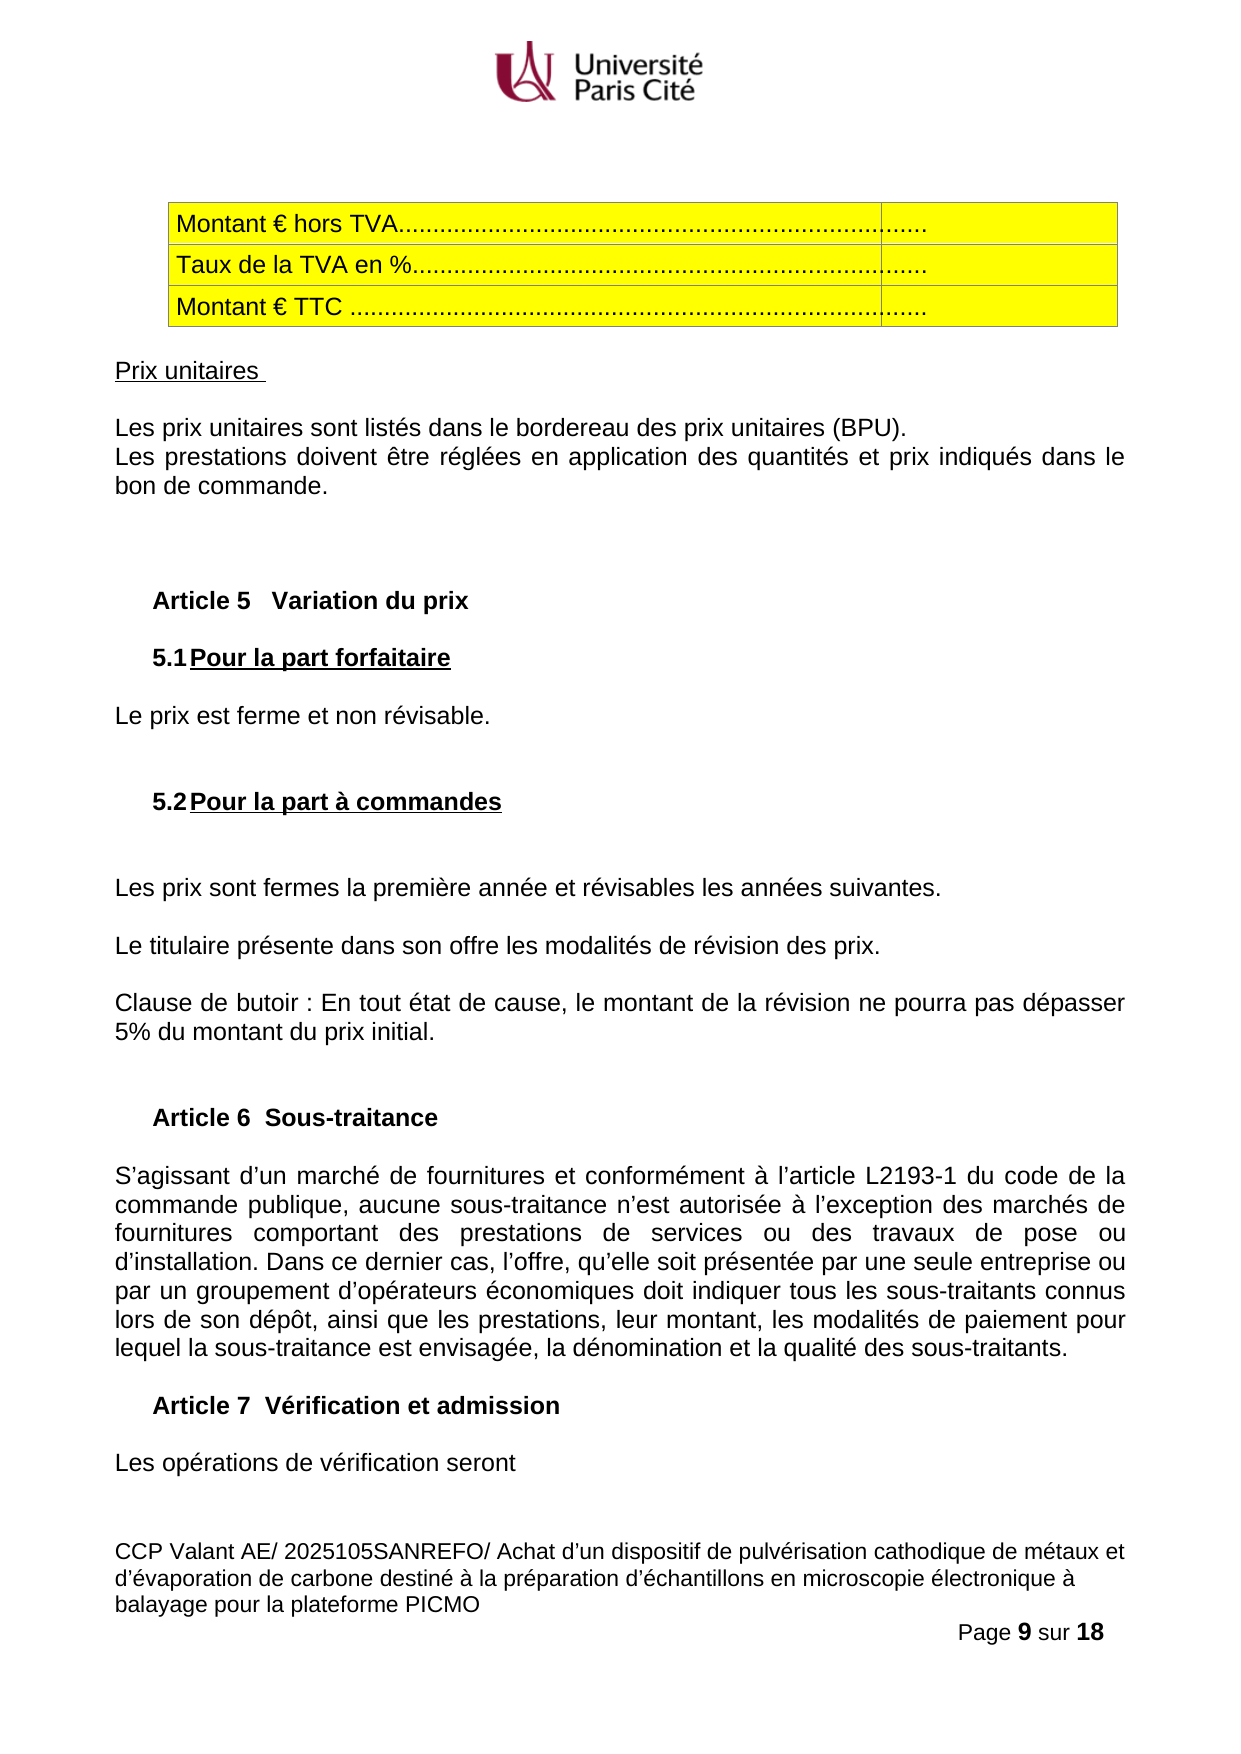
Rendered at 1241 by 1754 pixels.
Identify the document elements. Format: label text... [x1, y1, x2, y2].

subtitle Variation du prix [152, 586, 1128, 615]
table_cell [882, 245, 1117, 285]
text Prix unitaires [114, 356, 1128, 385]
text S’agissant d’un marché de fournitures et conformément à l’article L2193-1 du code de la commande publique, aucune sous-traitance n’est autorisée à l’exception des marchés de fournitures comportant des prestations de services ou des travaux de pose ou d’installation. Dans ce dernier cas, l’offre, qu’elle soit présentée par une seule entreprise ou par un groupement d’opérateurs économiques doit indiquer tous les sous-traitants connus lors de son dépôt, ainsi que les prestations, leur montant, les modalités de paiement pour lequel la sous-traitance est envisagée, la dénomination et la qualité des sous-traitants. [114, 1161, 1128, 1362]
text Clause de butoir : En tout état de cause, le montant de la révision ne pourra pas dépasser 5% du montant du prix initial. [114, 988, 1128, 1046]
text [114, 442, 1128, 500]
table_cell [882, 286, 1117, 326]
text Le prix est ferme et non révisable. [114, 701, 1128, 730]
text Les prix sont fermes la première année et révisables les années suivantes. [114, 873, 1128, 902]
subtitle Pour la part à commandes [152, 787, 1128, 816]
text Le titulaire présente dans son offre les modalités de révision des prix. [114, 931, 1128, 960]
picture [494, 41, 703, 102]
subtitle Pour la part forfaitaire [152, 643, 1128, 672]
table_header Montant € hors TVA [169, 203, 881, 243]
subtitle Sous-traitance [152, 1103, 1128, 1132]
table_cell Taux de la TVA en % [169, 245, 881, 285]
text Les opérations de vérification seront [114, 1448, 1128, 1477]
table_header [882, 203, 1117, 243]
text Les prix unitaires sont listés dans le bordereau des prix unitaires (BPU). [114, 413, 1128, 442]
table_cell Montant € TTC [169, 286, 881, 326]
subtitle Vérification et admission [152, 1391, 1128, 1420]
